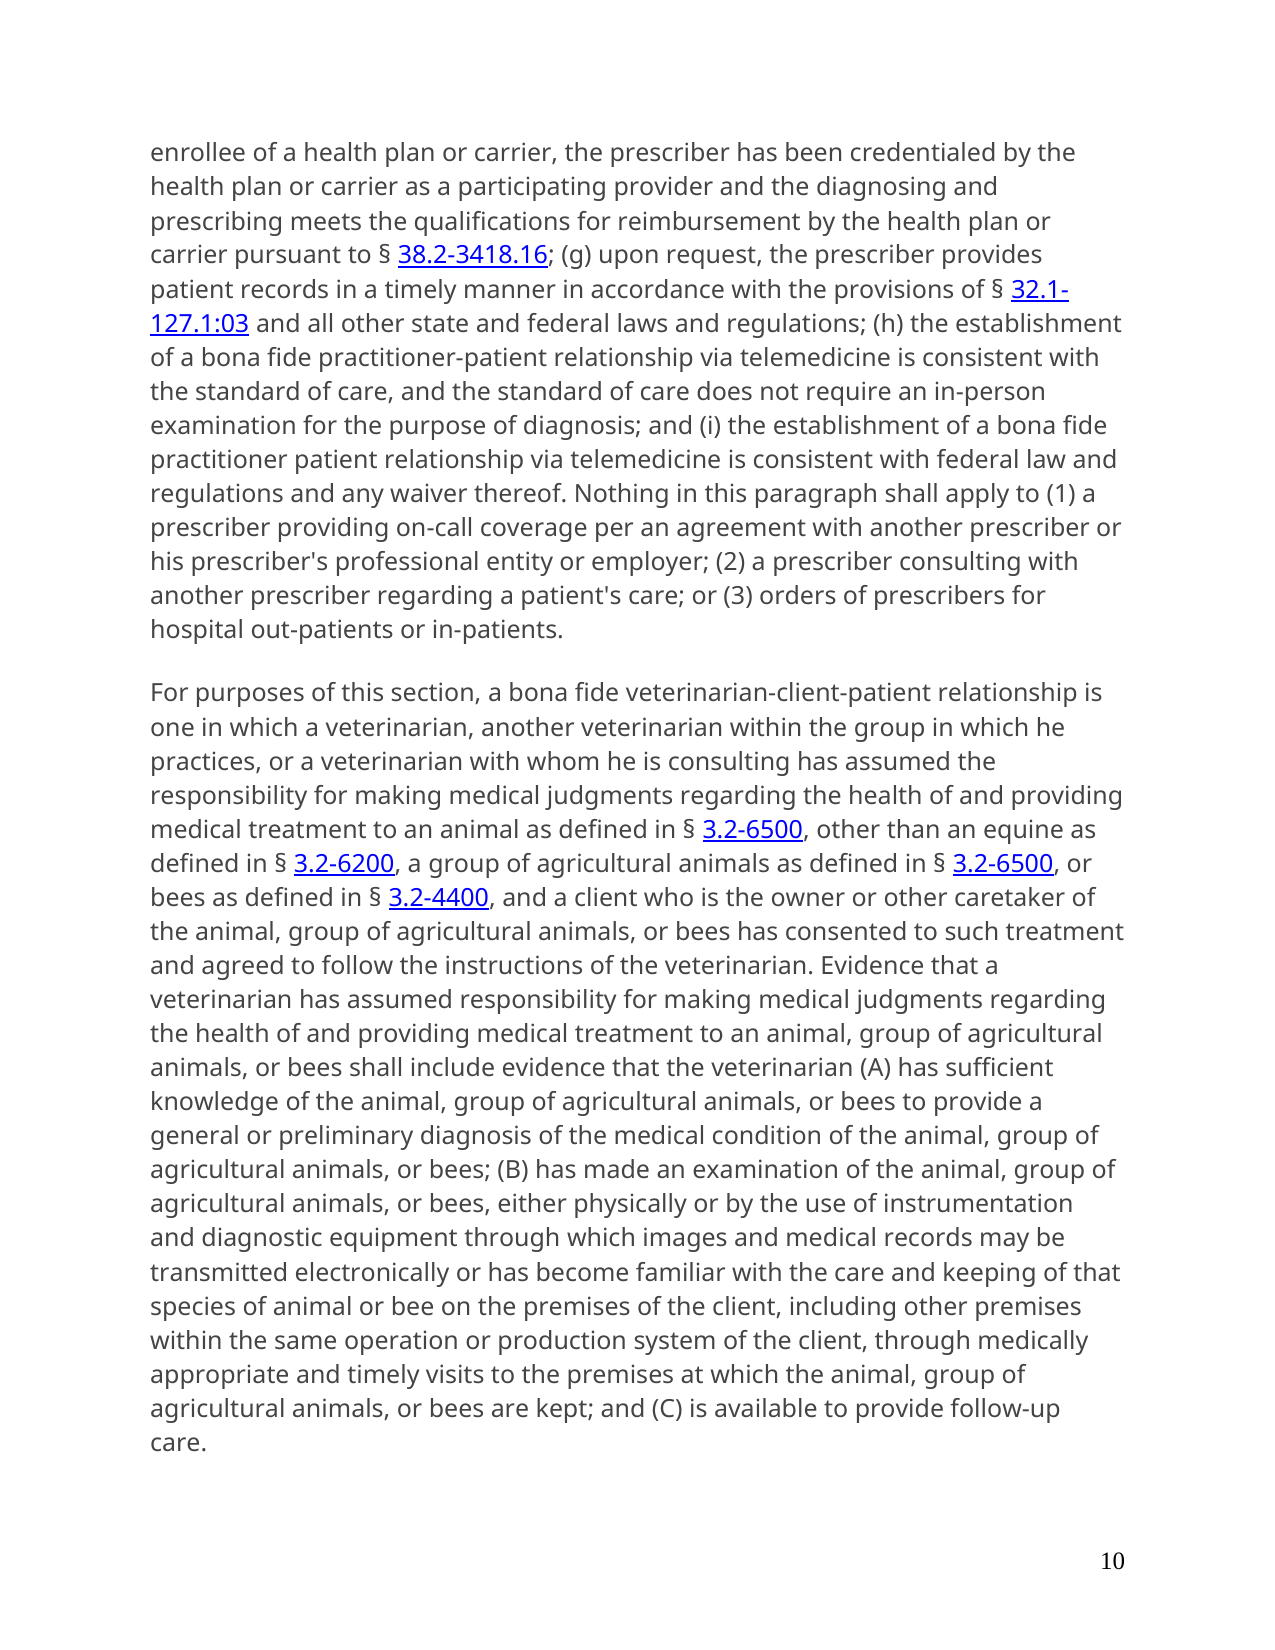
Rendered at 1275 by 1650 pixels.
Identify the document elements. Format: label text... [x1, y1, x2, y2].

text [150, 135, 1125, 646]
text For purposes of this section, a bona fide veterinarian-client-patient relationship is one in which a veterinarian, another veterinarian within the group in which he practices, or a veterinarian with whom he is consulting has assumed the responsibility for making medical judgments regarding the health of and providing medical treatment to an animal as defined in § 3.2-6500, other than an equine as defined in § 3.2-6200, a group of agricultural animals as defined in § 3.2-6500, or bees as defined in § 3.2-4400, and a client who is the owner or other caretaker of the animal, group of agricultural animals, or bees has consented to such treatment and agreed to follow the instructions of the veterinarian. Evidence that a veterinarian has assumed responsibility for making medical judgments regarding the health of and providing medical treatment to an animal, group of agricultural animals, or bees shall include evidence that the veterinarian (A) has sufficient knowledge of the animal, group of agricultural animals, or bees to provide a general or preliminary diagnosis of the medical condition of the animal, group of agricultural animals, or bees; (B) has made an examination of the animal, group of agricultural animals, or bees, either physically or by the use of instrumentation and diagnostic equipment through which images and medical records may be transmitted electronically or has become familiar with the care and keeping of that species of animal or bee on the premises of the client, including other premises within the same operation or production system of the client, through medically appropriate and timely visits to the premises at which the animal, group of agricultural animals, or bees are kept; and (C) is available to provide follow-up care. [150, 675, 1125, 1458]
